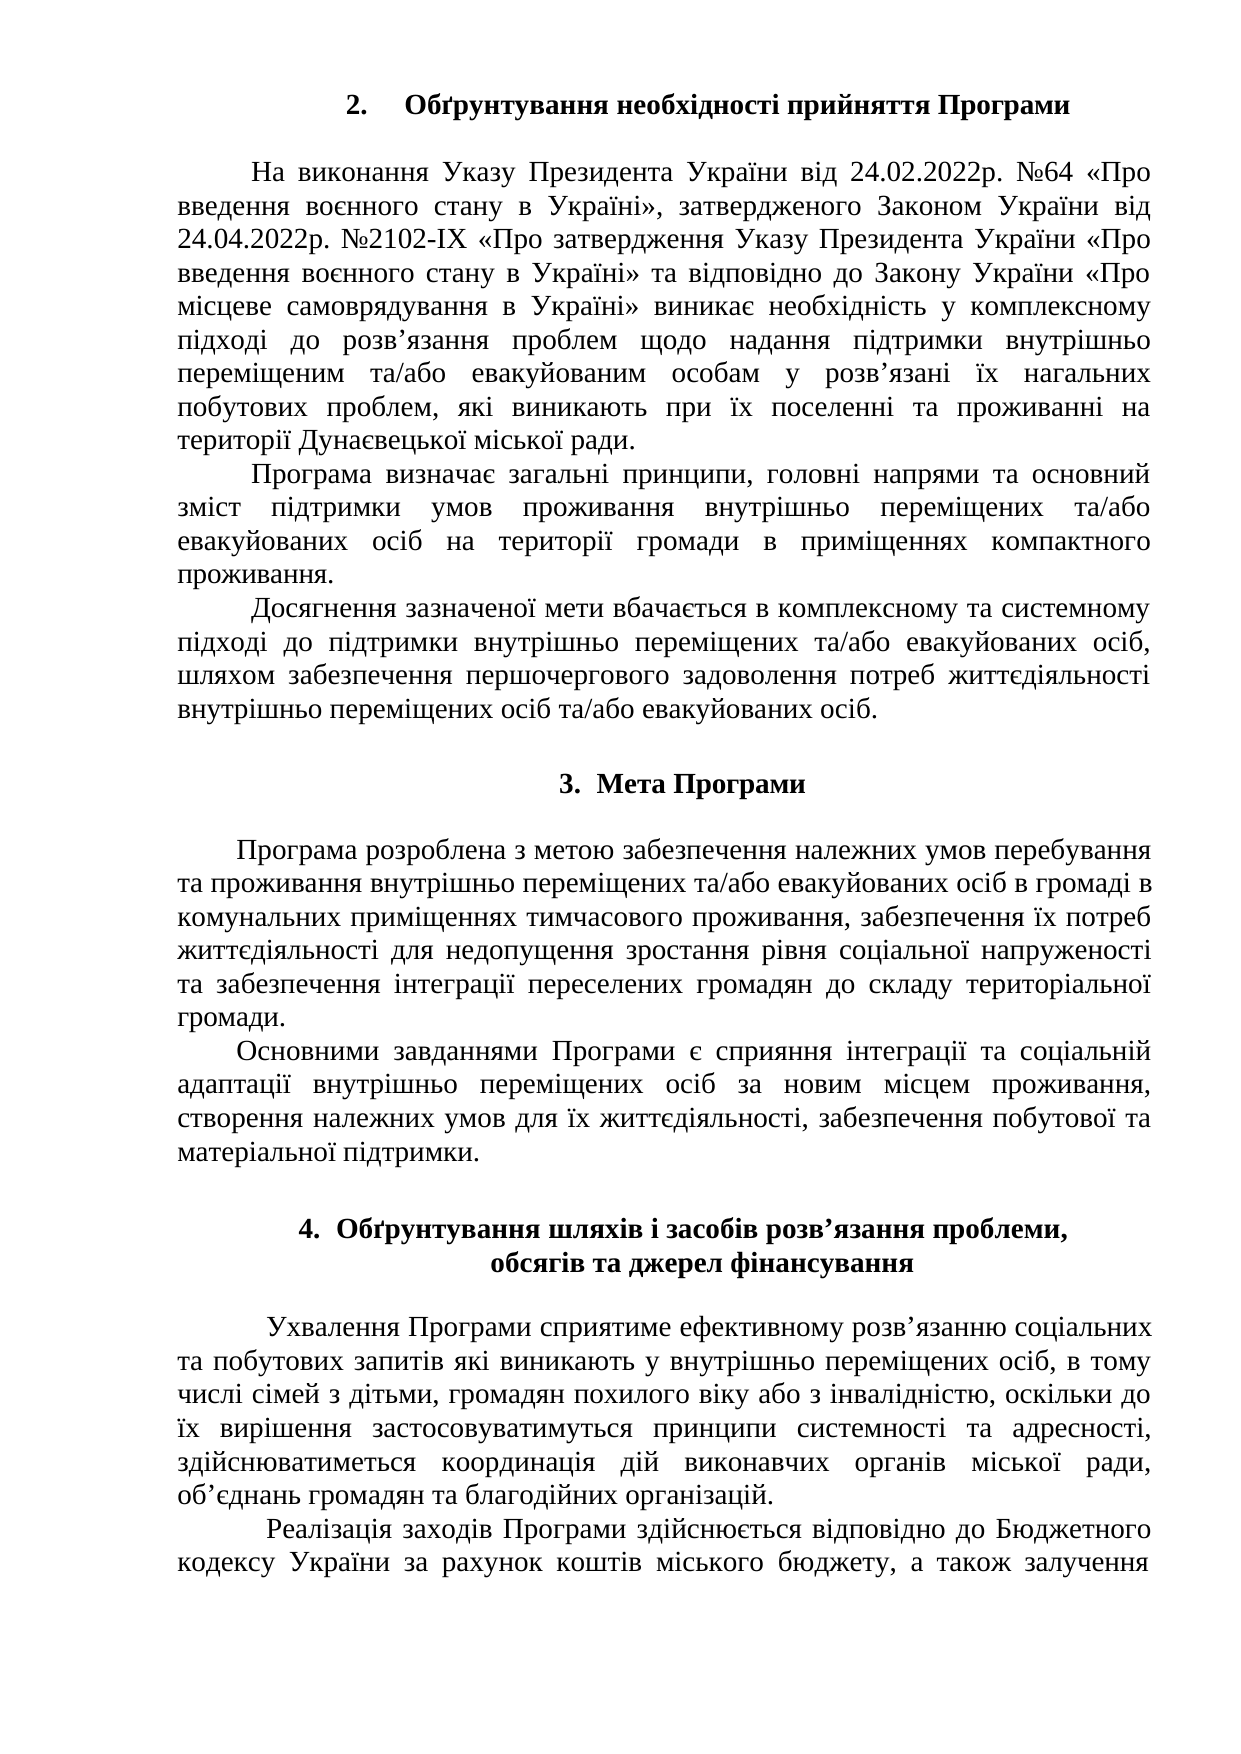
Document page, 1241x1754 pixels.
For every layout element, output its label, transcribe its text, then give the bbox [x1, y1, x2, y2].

text Програма розроблена з метою забезпечення належних умов перебування та проживання внутрішньо переміщених та/або евакуйованих осіб в громаді в комунальних приміщеннях тимчасового проживання, забезпечення їх потреб життєдіяльності для недопущення зростання рівня соціальної напруженості та забезпечення інтеграції переселених громадян до складу територіальної громади. [177, 832, 1152, 1033]
list Обґрунтування необхідності прийняття Програми [346, 87, 1211, 121]
subtitle Мета Програми [559, 766, 1211, 800]
text Програма визначає загальні принципи, головні напрями та основний зміст підтримки умов проживання внутрішньо переміщених та/або евакуйованих осіб на території громади в приміщеннях компактного проживання. [177, 456, 1152, 590]
text Основними завданнями Програми є сприяння інтеграції та соціальній адаптації внутрішньо переміщених осіб за новим місцем проживання, створення належних умов для їх життєдіяльності, забезпечення побутової та матеріальної підтримки. [177, 1033, 1152, 1167]
subtitle Обґрунтування шляхів і засобів розв’язання проблеми, обсягів та джерел фінансування [298, 1211, 1068, 1278]
text Ухвалення Програми сприятиме ефективному розв’язанню соціальних та побутових запитів які виникають у внутрішньо переміщених осіб, в тому числі сімей з дітьми, громадян похилого віку або з інвалідністю, оскільки до їх вирішення застосовуватимуться принципи системності та адресності, здійснюватиметься координація дій виконавчих органів міської ради, об’єднань громадян та благодійних організацій. [177, 1309, 1152, 1511]
text Досягнення зазначеної мети вбачається в комплексному та системному підході до підтримки внутрішньо переміщених та/або евакуйованих осіб, шляхом забезпечення першочергового задоволення потреб життєдіяльності внутрішньо переміщених осіб та/або евакуйованих осіб. [177, 590, 1151, 724]
text Реалізація заходів Програми здійснюється відповідно до Бюджетного кодексу України за рахунок коштів міського бюджету, а також залучення [177, 1511, 1152, 1578]
text На виконання Указу Президента України від 24.02.2022р. №64 «Про введення воєнного стану в Україні», затвердженого Законом України від 24.04.2022р. №2102-IX «Про затвердження Указу Президента України «Про введення воєнного стану в Україні» та відповідно до Закону України «Про місцеве самоврядування в Україні» виникає необхідність у комплексному підході до розв’язання проблем щодо надання підтримки внутрішньо переміщеним та/або евакуйованим особам у розв’язані їх нагальних побутових проблем, які виникають при їх поселенні та проживанні на території Дунаєвецької міської ради. [177, 154, 1152, 456]
